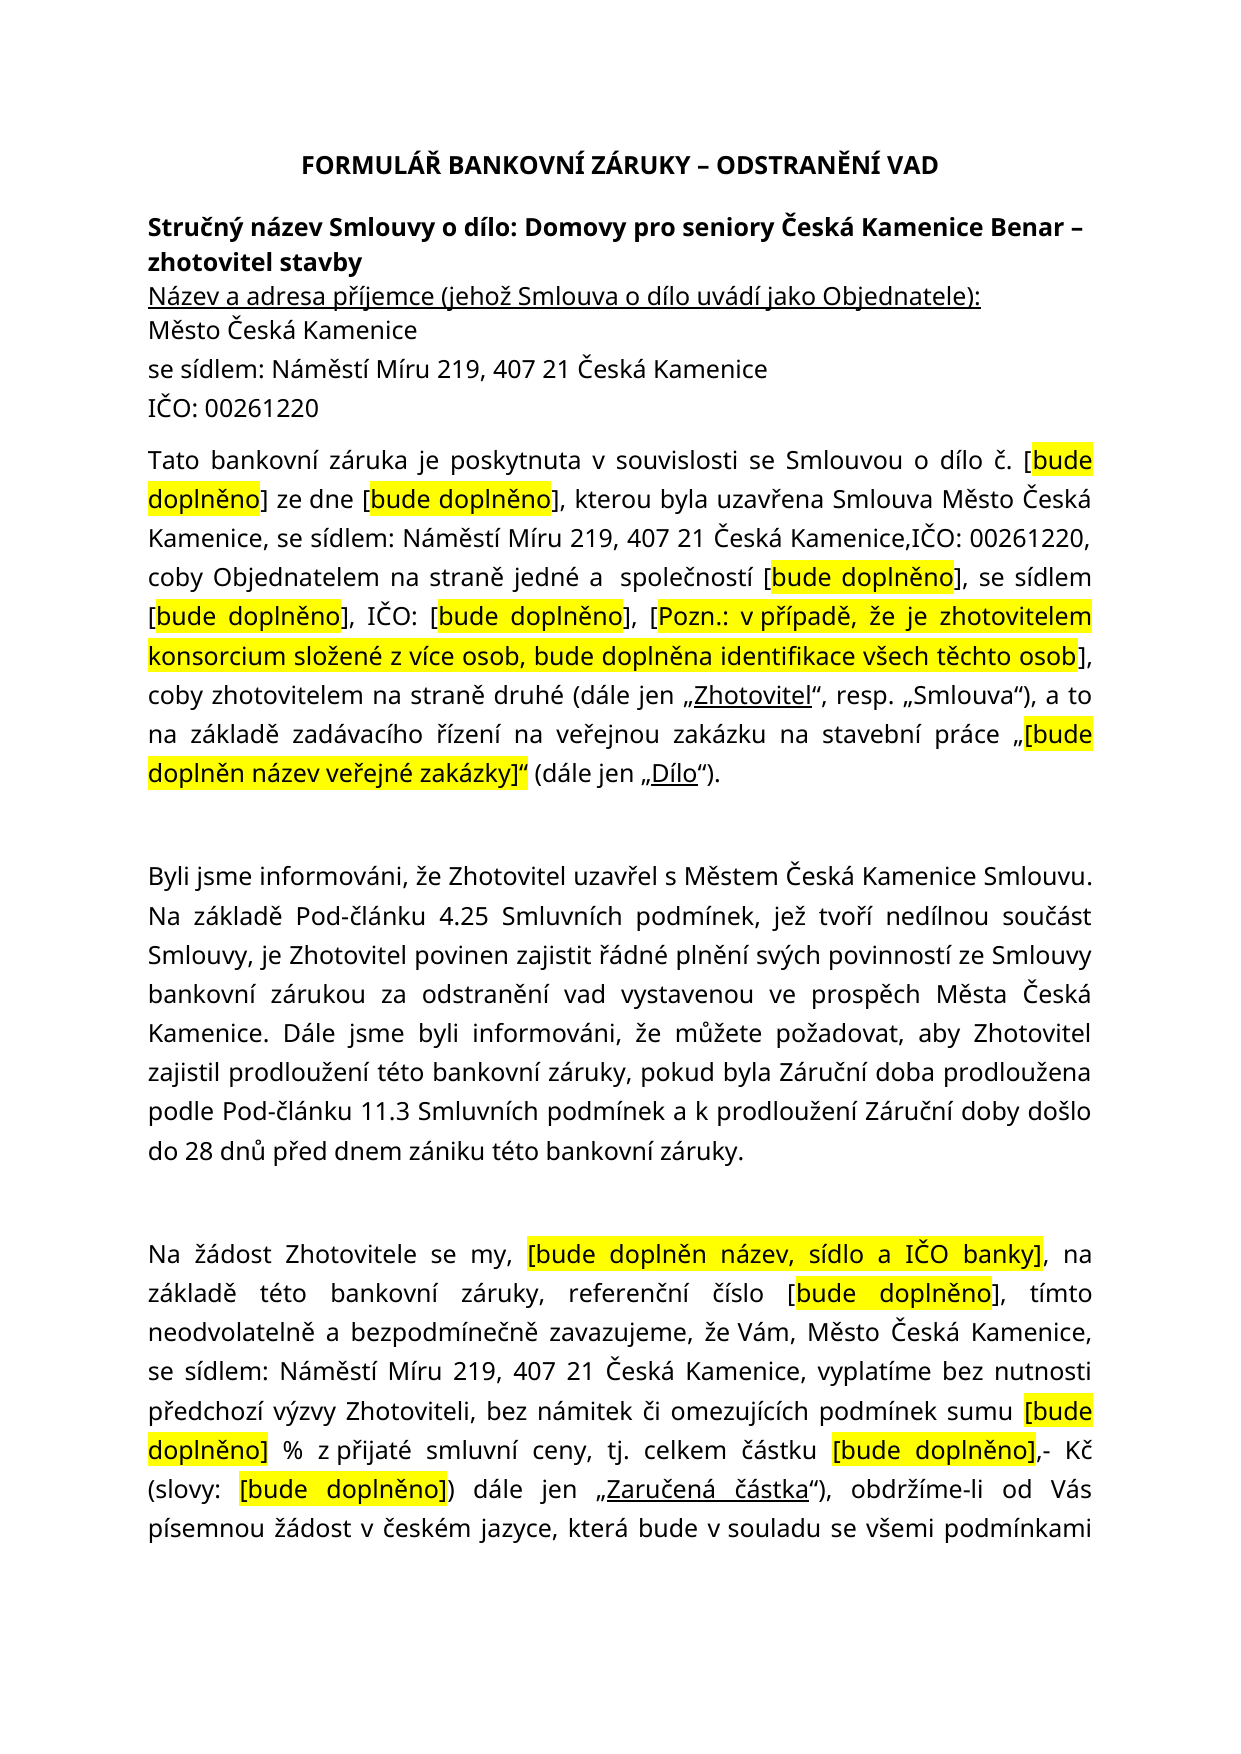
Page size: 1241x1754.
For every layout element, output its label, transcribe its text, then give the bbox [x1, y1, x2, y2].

text IČO: 00261220 [148, 391, 1093, 425]
text Tato bankovní záruka je poskytnuta v souvislosti se Smlouvou o dílo č. [bude doplněno] ze dne [bude doplněno], kterou byla uzavřena Smlouva Město Česká Kamenice, se sídlem: Náměstí Míru 219, 407 21 Česká Kamenice,IČO: 00261220, coby Objednatelem na straně jedné a společností [bude doplněno], se sídlem [bude doplněno], IČO: [bude doplněno], [Pozn.: v případě, že je zhotovitelem konsorcium složené z více osob, bude doplněna identifikace všech těchto osob], coby zhotovitelem na straně druhé (dále jen „Zhotovitel“, resp. „Smlouva“), a to na základě zadávacího řízení na veřejnou zakázku na stavební práce „[bude doplněn název veřejné zakázky]“ (dále jen „Dílo“). [148, 442, 1093, 790]
text Byli jsme informováni, že Zhotovitel uzavřel s Městem Česká Kamenice Smlouvu. Na základě Pod-článku 4.25 Smluvních podmínek, jež tvoří nedílnou součást Smlouvy, je Zhotovitel povinen zajistit řádné plnění svých povinností ze Smlouvy bankovní zárukou za odstranění vad vystavenou ve prospěch Města Česká Kamenice. Dále jsme byli informováni, že můžete požadovat, aby Zhotovitel zajistil prodloužení této bankovní záruky, pokud byla Záruční doba prodloužena podle Pod-článku 11.3 Smluvních podmínek a k prodloužení Záruční doby došlo do 28 dnů před dnem zániku této bankovní záruky. [148, 859, 1093, 1167]
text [148, 1236, 1093, 1545]
text Město Česká Kamenice [148, 312, 1093, 346]
subtitle formulář BANKOVNÍ záruky – odstranění vad [148, 148, 1093, 182]
text Název a adresa příjemce (jehož Smlouva o dílo uvádí jako Objednatele): [148, 278, 1093, 312]
text se sídlem: Náměstí Míru 219, 407 21 Česká Kamenice [148, 351, 1093, 386]
text Stručný název Smlouvy o dílo: Domovy pro seniory Česká Kamenice Benar – zhotovitel stavby [148, 210, 1093, 278]
